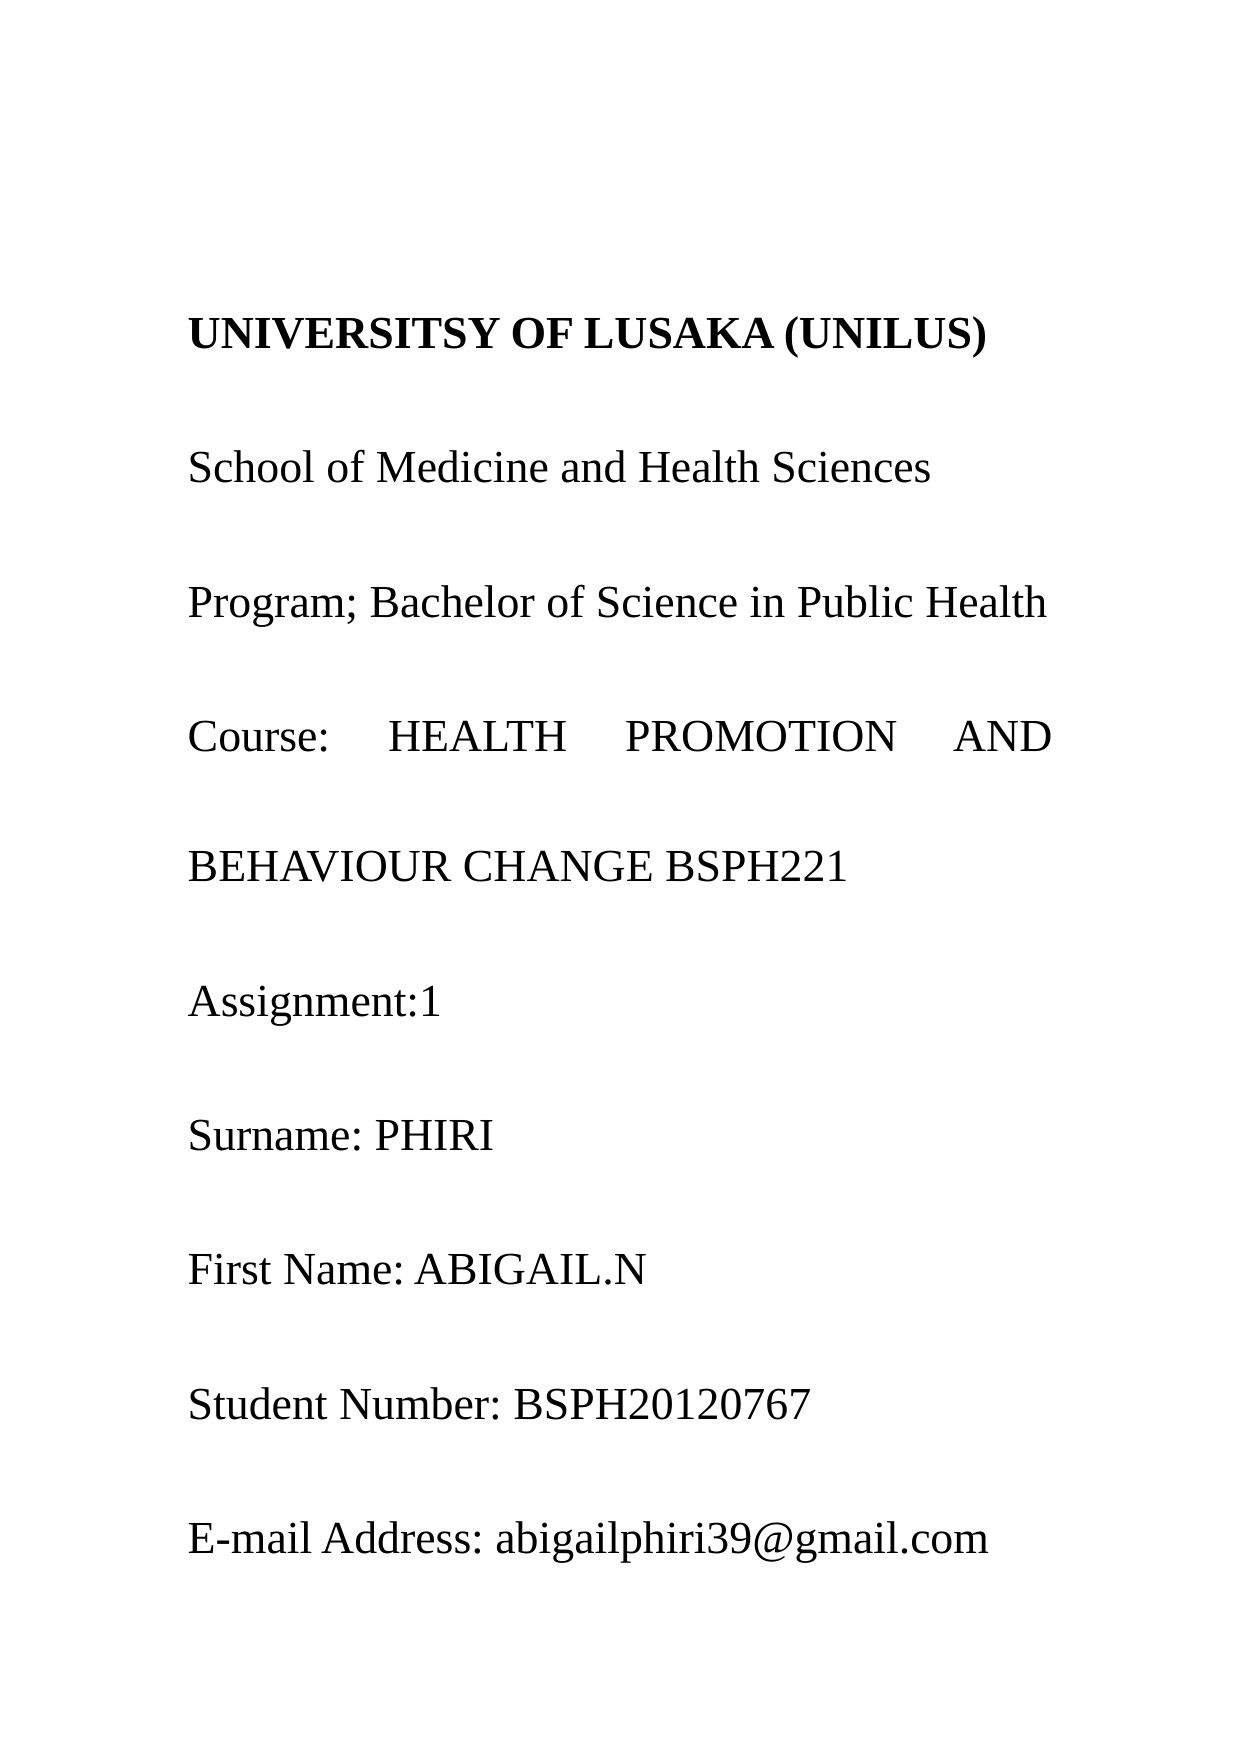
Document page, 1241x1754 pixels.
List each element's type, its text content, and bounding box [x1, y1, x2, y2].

text Surname: PHIRI [187, 1101, 1053, 1166]
text Program; Bachelor of Science in Public Health [187, 568, 1053, 633]
text School of Medicine and Health Sciences [187, 434, 1053, 499]
text UNIVERSITSY OF LUSAKA (UNILUS) [187, 299, 1053, 364]
text First Name: ABIGAIL.N [187, 1236, 1053, 1301]
text Course: HEALTH PROMOTION AND BEHAVIOUR CHANGE BSPH221 [187, 703, 1053, 898]
text Student Number: BSPH20120767 [187, 1370, 1053, 1435]
text E-mail Address: abigailphiri39@gmail.com [187, 1504, 1053, 1569]
text Assignment:1 [187, 967, 1053, 1032]
